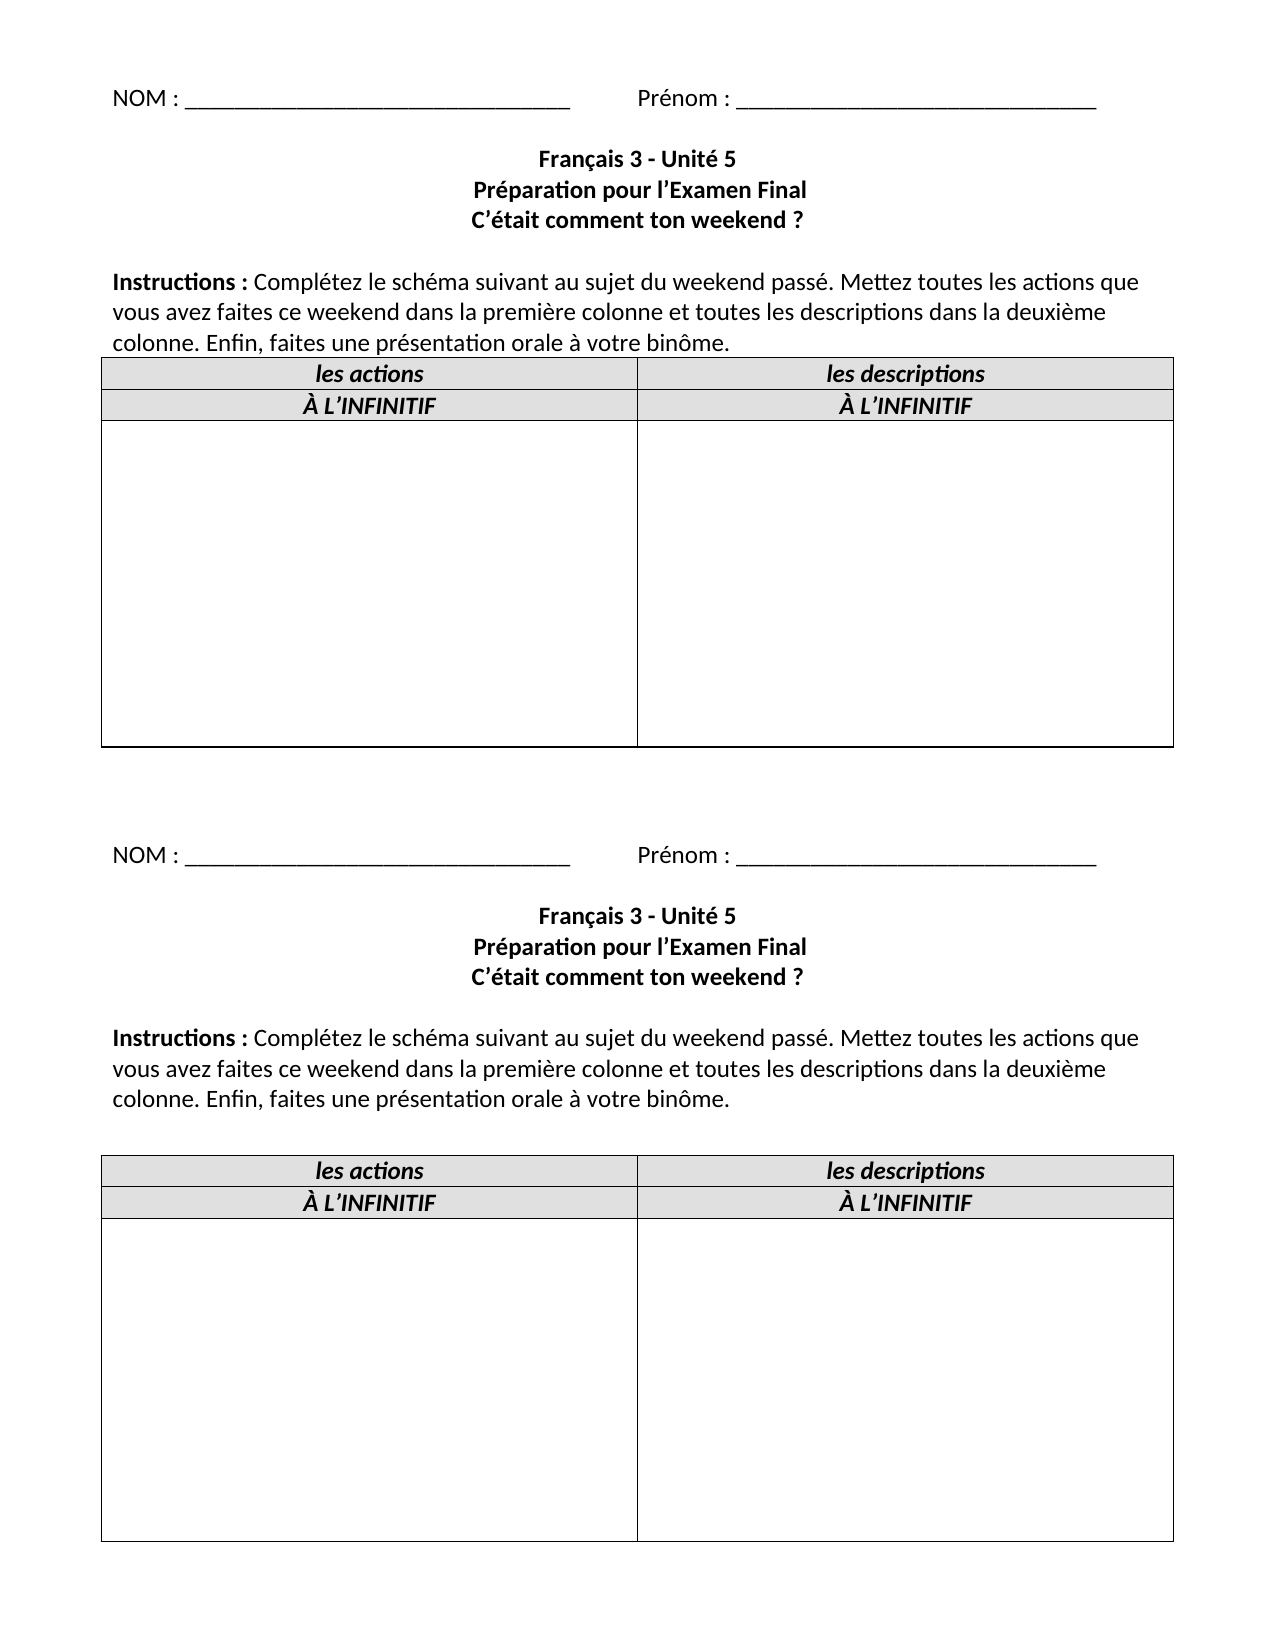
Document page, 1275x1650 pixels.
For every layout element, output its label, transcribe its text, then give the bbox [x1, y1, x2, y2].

text C’était comment ton weekend ? [112, 961, 1162, 992]
table_header les descriptions [638, 358, 1173, 389]
text Préparation pour l’Examen Final [112, 174, 1162, 204]
table_header les descriptions [638, 1156, 1173, 1186]
table_cell À L’INFINITIF [102, 1187, 637, 1218]
table_header les actions [102, 1156, 637, 1186]
text Français 3 - Unité 5 [112, 900, 1162, 931]
text Préparation pour l’Examen Final [112, 931, 1162, 961]
table_cell [102, 421, 637, 746]
text C’était comment ton weekend ? [112, 204, 1162, 235]
table_cell [638, 1219, 1173, 1541]
text Instructions : Complétez le schéma suivant au sujet du weekend passé. Mettez toutes les actions que vous avez faites ce weekend dans la première colonne et toutes les descriptions dans la deuxième colonne. Enfin, faites une présentation orale à votre binôme. [112, 266, 1162, 357]
table_cell [638, 421, 1173, 746]
table_cell À L’INFINITIF [102, 390, 637, 420]
text NOM : _______________________________ Prénom : _____________________________ [112, 839, 1162, 869]
table_cell À L’INFINITIF [638, 1187, 1173, 1218]
text NOM : _______________________________ Prénom : _____________________________ [112, 82, 1162, 113]
table_cell [102, 1219, 637, 1541]
text Français 3 - Unité 5 [112, 143, 1162, 174]
text Instructions : Complétez le schéma suivant au sujet du weekend passé. Mettez toutes les actions que vous avez faites ce weekend dans la première colonne et toutes les descriptions dans la deuxième colonne. Enfin, faites une présentation orale à votre binôme. [112, 1022, 1162, 1114]
table_cell À L’INFINITIF [638, 390, 1173, 420]
table_header les actions [102, 358, 637, 389]
